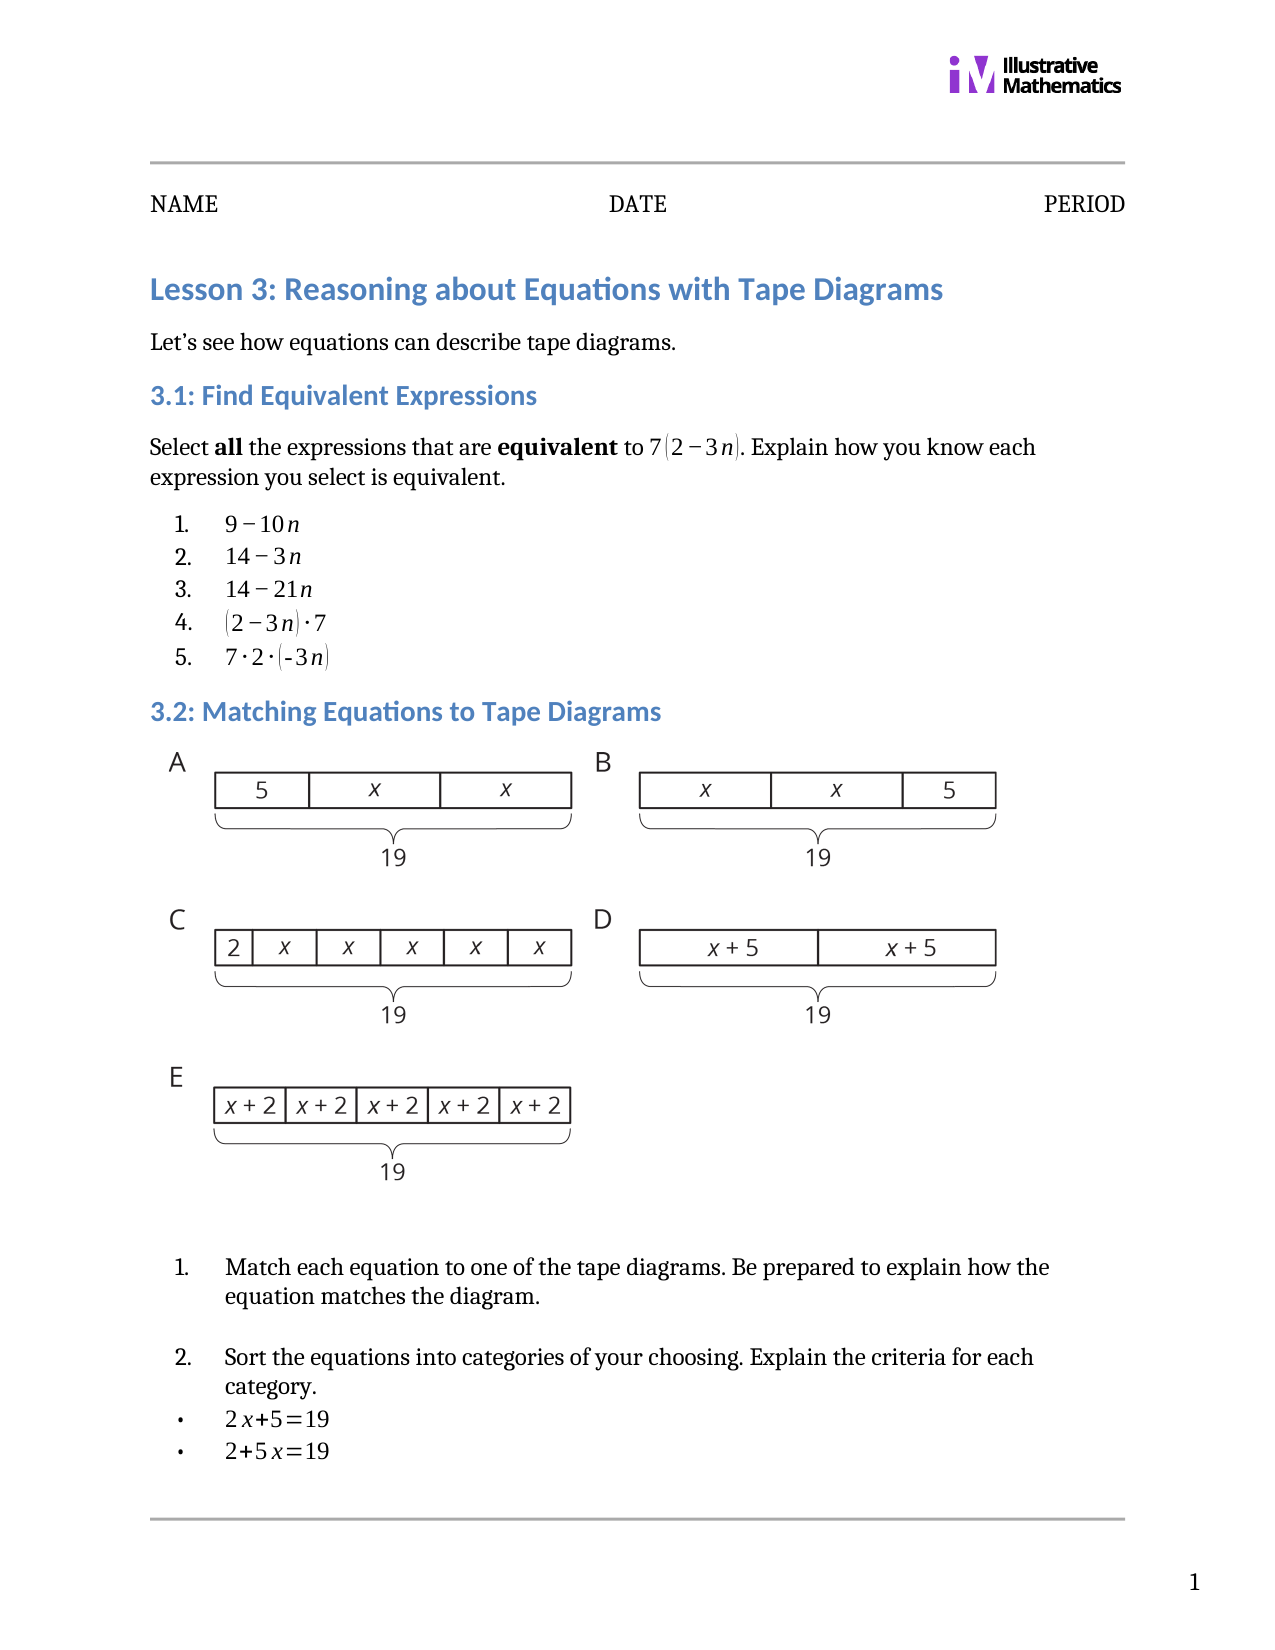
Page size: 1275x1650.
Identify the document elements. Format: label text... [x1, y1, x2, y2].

subtitle 3.1: Find Equivalent Expressions [150, 377, 1125, 413]
subtitle Lesson 3: Reasoning about Equations with Tape Diagrams [150, 268, 1125, 309]
picture [949, 55, 1121, 93]
list Sort the equations into categories of your choosing. Explain the criteria for each category. [175, 1343, 1125, 1401]
picture [168, 747, 997, 1187]
text Let’s see how equations can describe tape diagrams. [150, 328, 1125, 357]
text Select all the expressions that are equivalent to . Explain how you know each expression you select is equivalent. [150, 432, 1125, 491]
subtitle 3.2: Matching Equations to Tape Diagrams [150, 693, 1125, 729]
list Match each equation to one of the tape diagrams. Be prepared to explain how the equation matches the diagram. [175, 1253, 1125, 1339]
